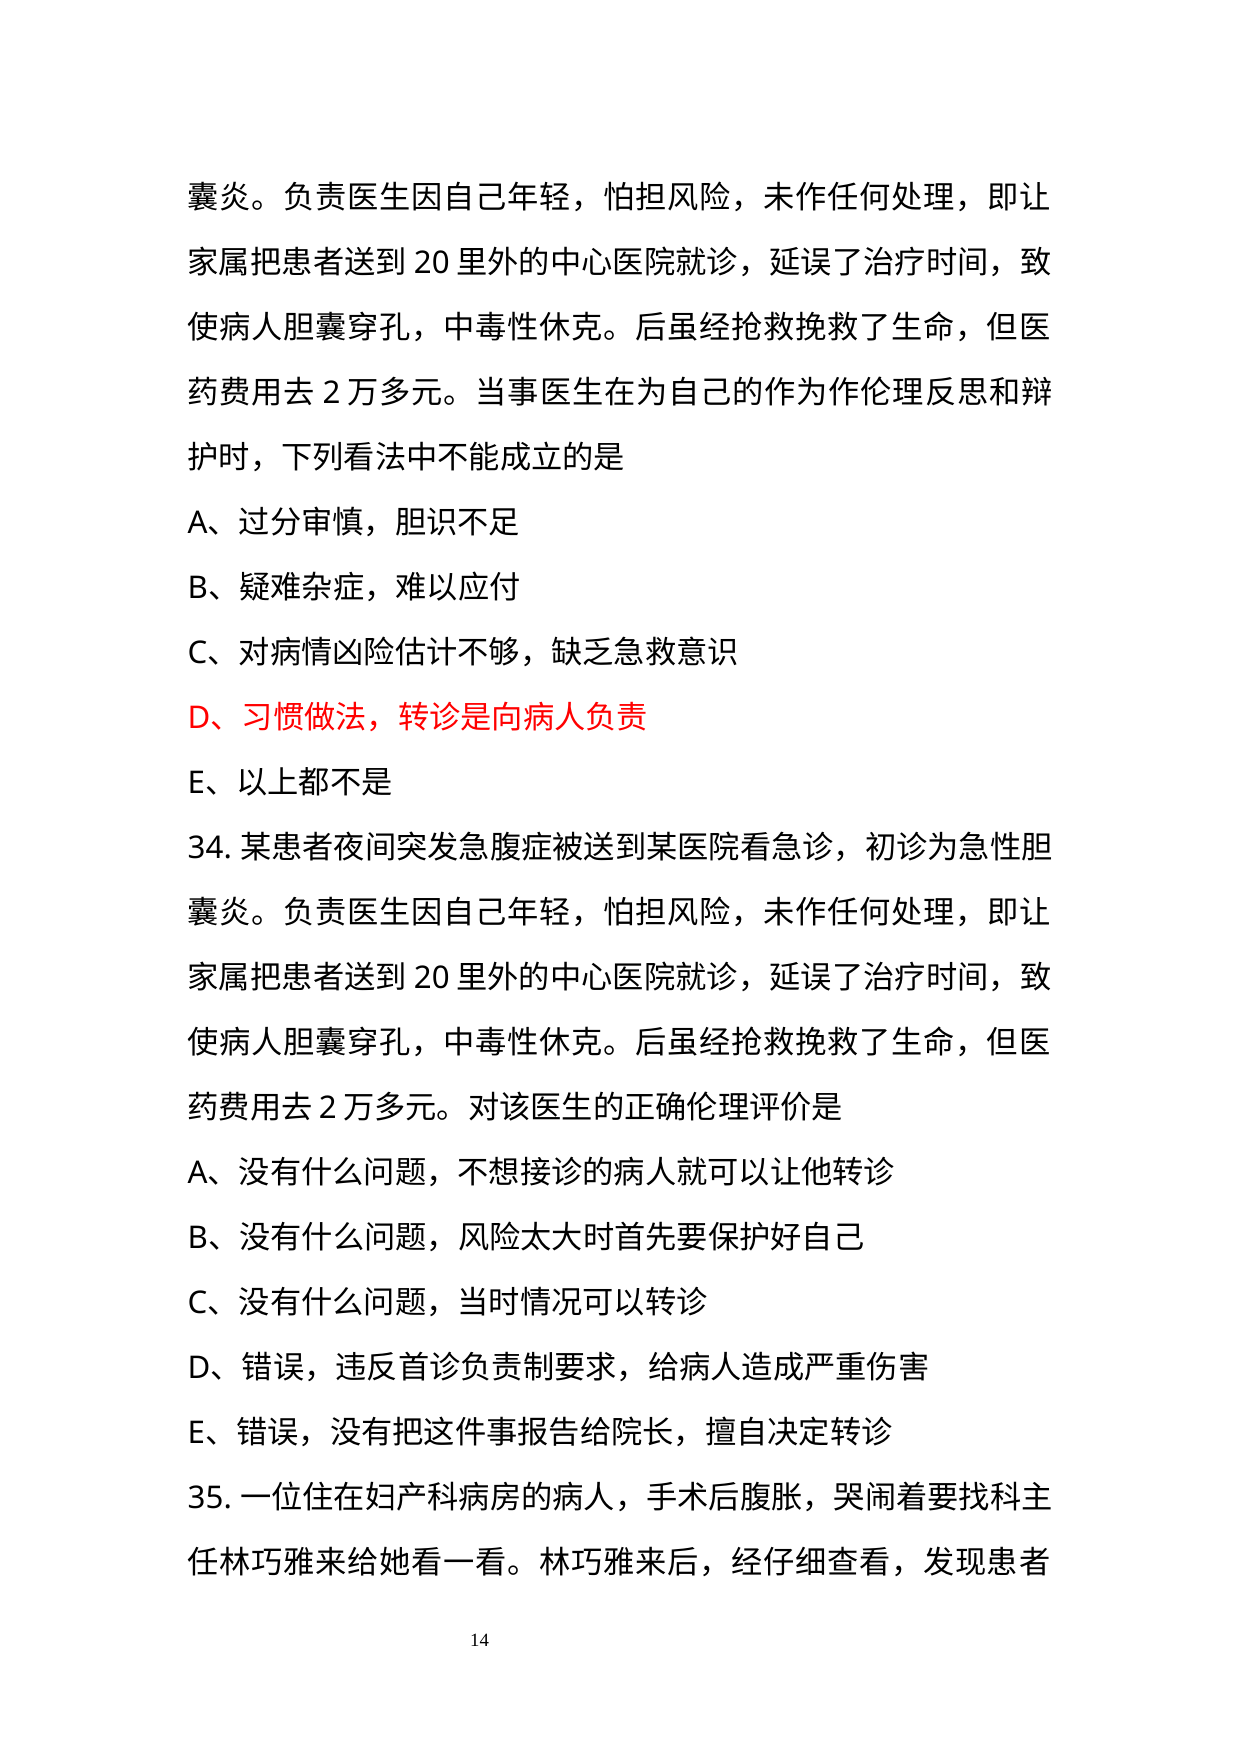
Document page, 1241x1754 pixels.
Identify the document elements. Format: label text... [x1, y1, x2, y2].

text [187, 1462, 1053, 1592]
text 34. 某患者夜间突发急腹症被送到某医院看急诊，初诊为急性胆囊炎。负责医生因自己年轻，怕担风险，未作任何处理，即让家属把患者送到20里外的中心医院就诊，延误了治疗时间，致使病人胆囊穿孔，中毒性休克。后虽经抢救挽救了生命，但医药费用去2万多元。对该医生的正确伦理评价是 A、没有什么问题，不想接诊的病人就可以让他转诊 B、没有什么问题，风险太大时首先要保护好自己 C、没有什么问题，当时情况可以转诊 D、错误，违反首诊负责制要求，给病人造成严重伤害 E、错误，没有把这件事报告给院长，擅自决定转诊 [187, 812, 1053, 1462]
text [187, 162, 1053, 812]
